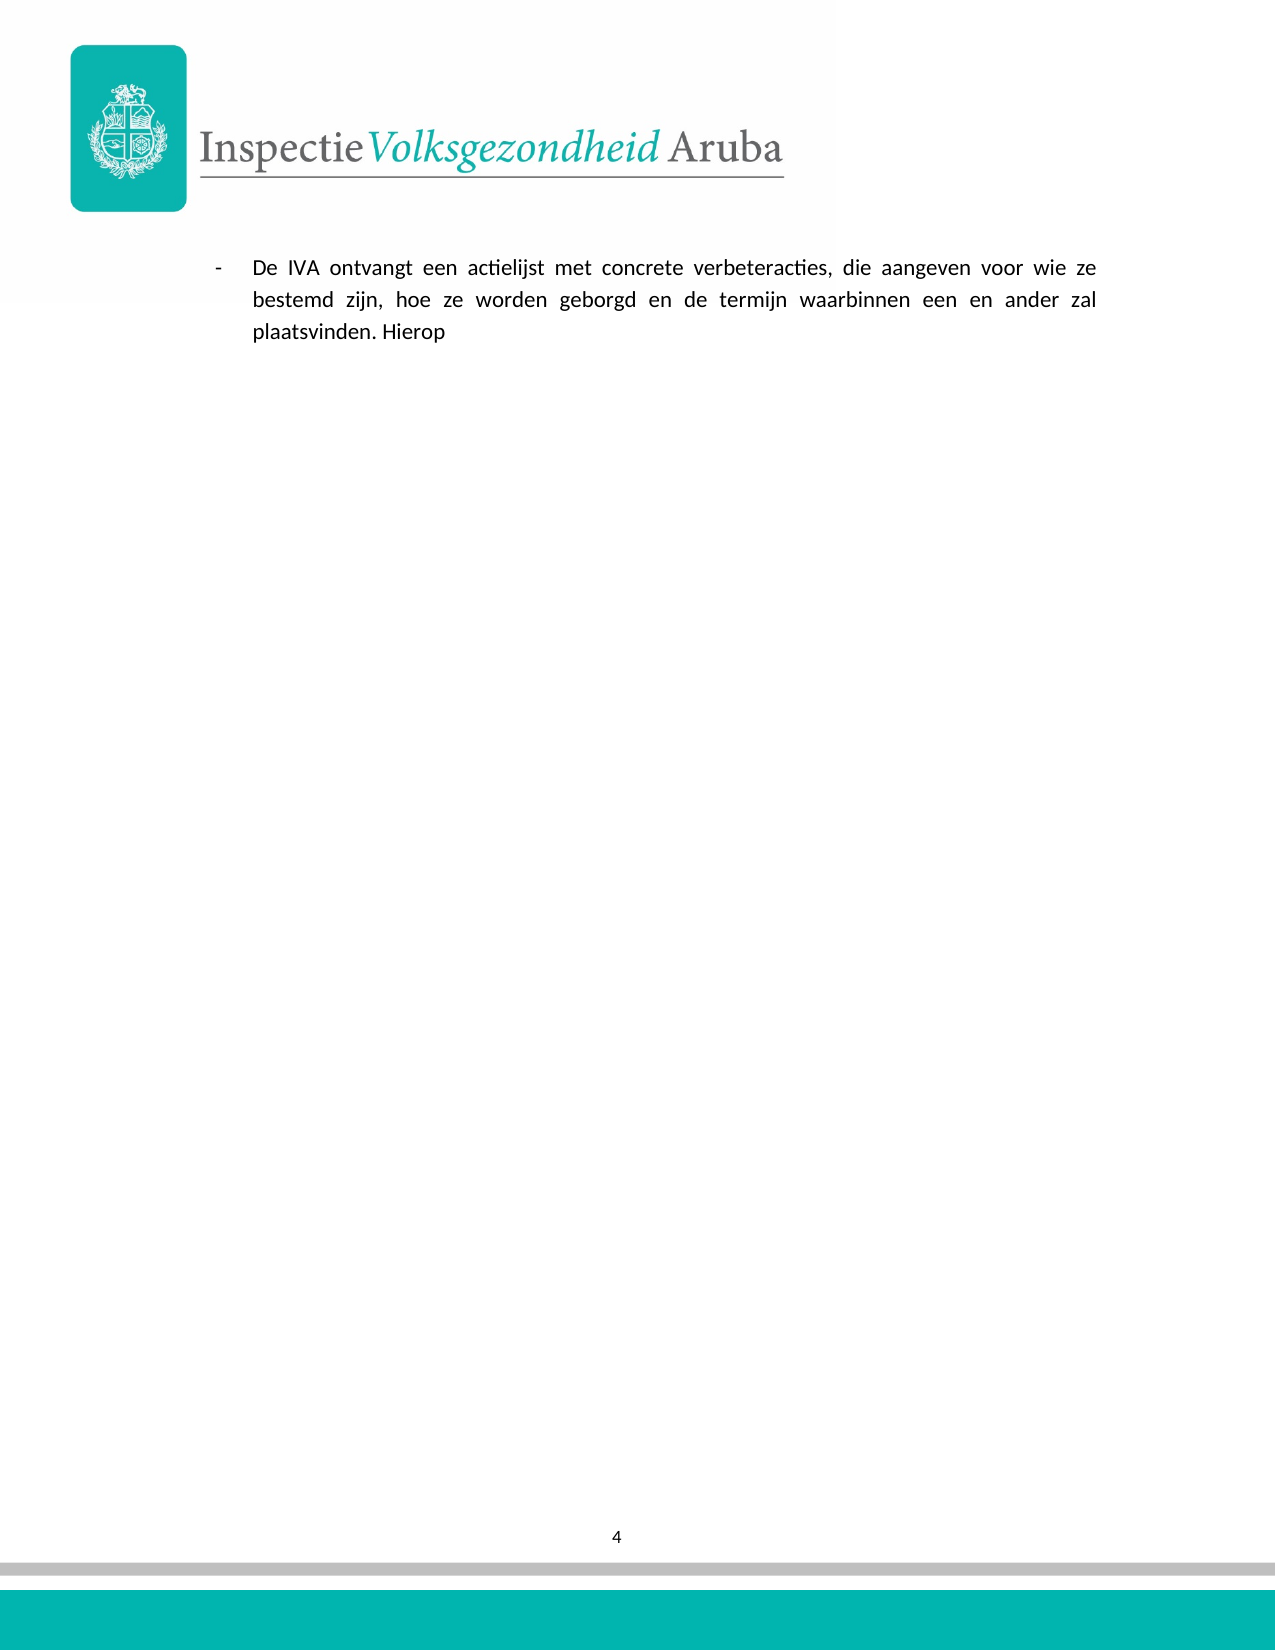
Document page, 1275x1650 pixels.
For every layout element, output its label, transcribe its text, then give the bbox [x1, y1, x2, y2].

list De IVA ontvangt een actielijst met concrete verbeteracties, die aangeven voor wie ze bestemd zijn, hoe ze worden geborgd en de termijn waarbinnen een en ander zal plaatsvinden. Hierop [215, 253, 1098, 345]
picture [0, 0, 837, 303]
